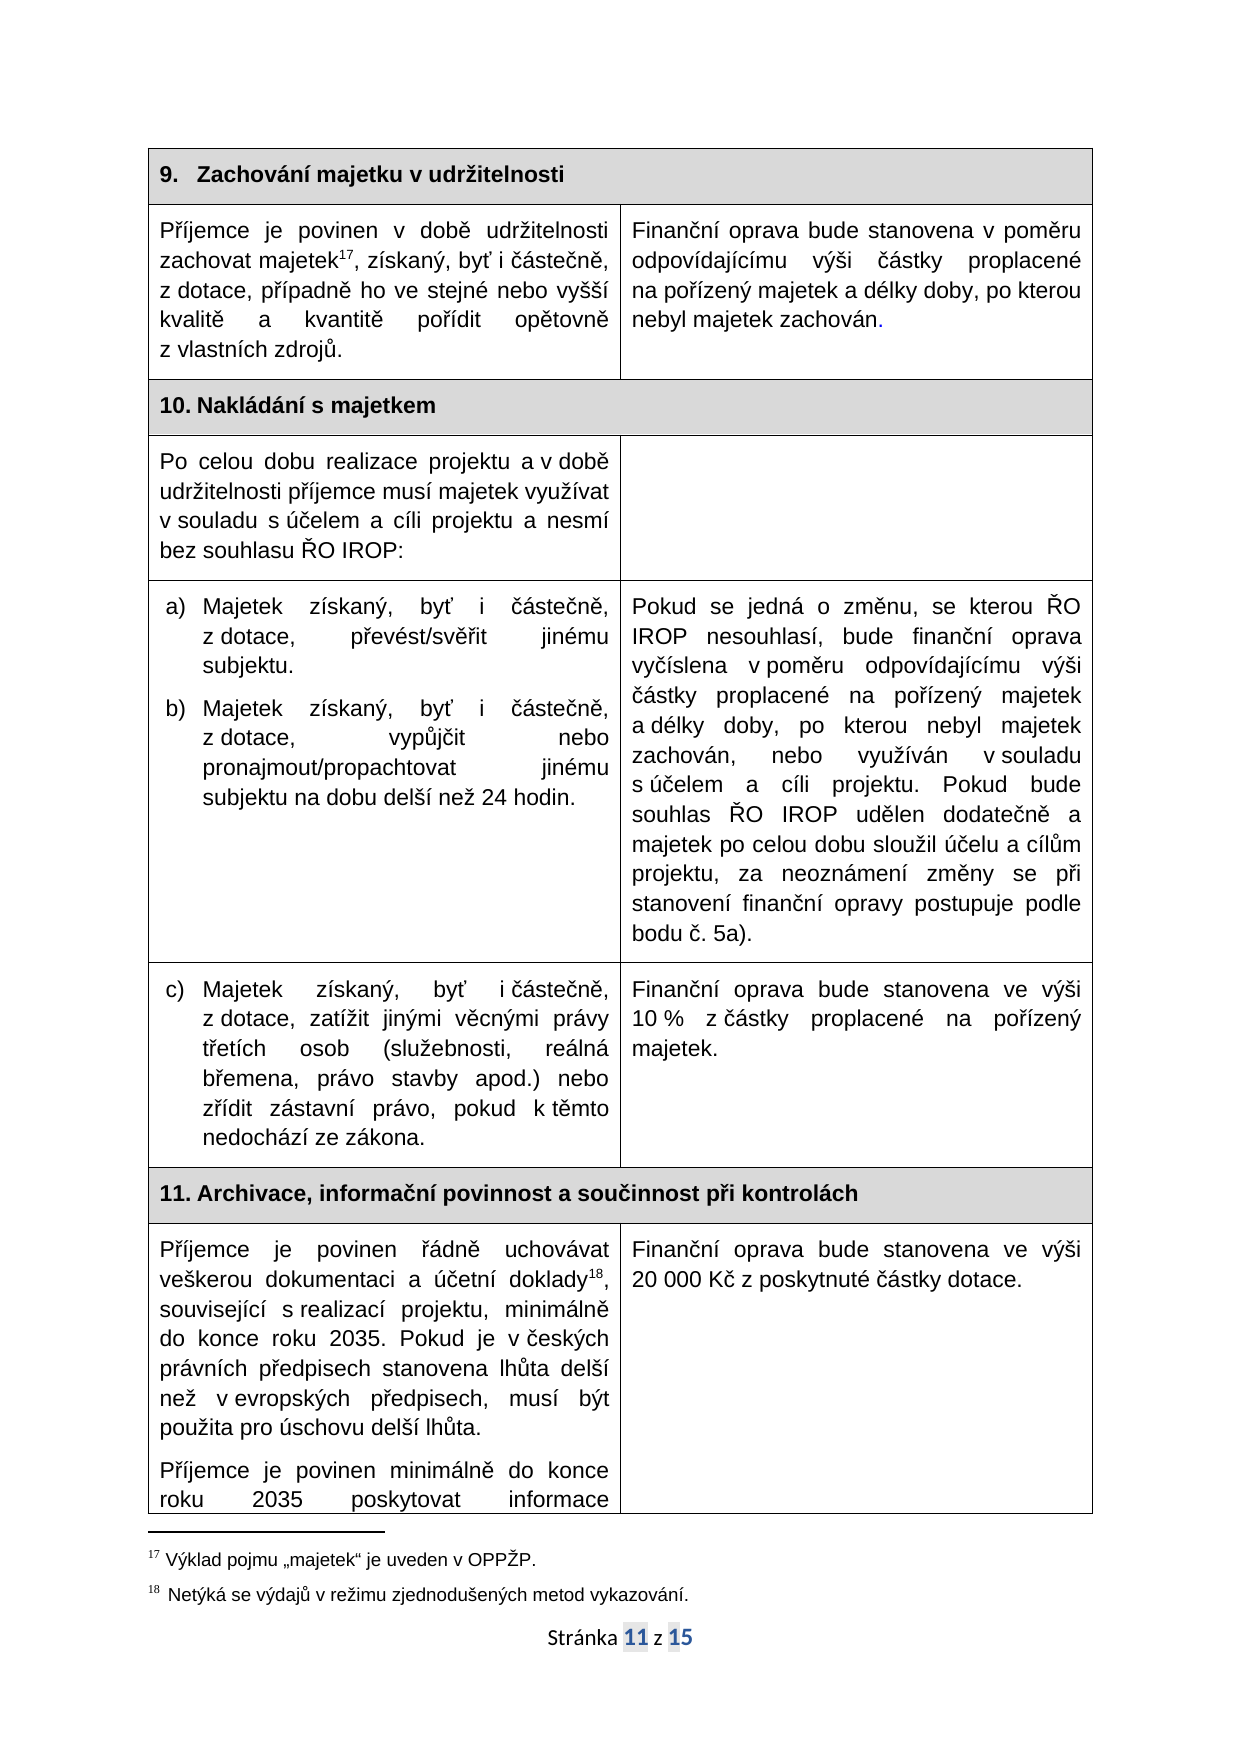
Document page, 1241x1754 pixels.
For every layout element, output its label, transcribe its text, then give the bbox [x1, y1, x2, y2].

table_cell Po celou dobu realizace projektu a v době udržitelnosti příjemce musí majetek využívat v souladu s účelem a cíli projektu a nesmí bez souhlasu ŘO IROP: [149, 436, 620, 579]
table_cell Příjemce je povinen v době udržitelnosti zachovat majetek, získaný, byť i částečně, z dotace, případně ho ve stejné nebo vyšší kvalitě a kvantitě pořídit opětovně z vlastních zdrojů. [149, 205, 620, 378]
table_cell Finanční oprava bude stanovena ve výši 10 % z částky proplacené na pořízený majetek. [621, 963, 1092, 1167]
table_cell Pokud se jedná o změnu, se kterou ŘO IROP nesouhlasí, bude finanční oprava vyčíslena v poměru odpovídajícímu výši částky proplacené na pořízený majetek a délky doby, po kterou nebyl majetek zachován, nebo využíván v souladu s účelem a cíli projektu. Pokud bude souhlas ŘO IROP udělen dodatečně a majetek po celou dobu sloužil účelu a cílům projektu, za neoznámení změny se při stanovení finanční opravy postupuje podle bodu č. 5a). [621, 581, 1092, 962]
table_cell Archivace, informační povinnost a součinnost při kontrolách [149, 1168, 1092, 1223]
table_cell Finanční oprava bude stanovena v poměru odpovídajícímu výši částky proplacené na pořízený majetek a délky doby, po kterou nebyl majetek zachován. [621, 205, 1092, 378]
table_cell Majetek získaný, byť i částečně, z dotace, převést/svěřit jinému subjektu. Majetek získaný, byť i částečně, z dotace, vypůjčit nebo pronajmout/propachtovat jinému subjektu na dobu delší než 24 hodin. [149, 581, 620, 962]
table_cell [149, 1224, 620, 1513]
table_cell [621, 436, 1092, 579]
table_cell Nakládání s majetkem [149, 380, 1092, 434]
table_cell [621, 1224, 1092, 1513]
table_cell Majetek získaný, byť i částečně, z dotace, zatížit jinými věcnými právy třetích osob (služebnosti, reálná břemena, právo stavby apod.) nebo zřídit zástavní právo, pokud k těmto nedochází ze zákona. [149, 963, 620, 1167]
table_cell Zachování majetku v udržitelnosti [149, 149, 1092, 204]
